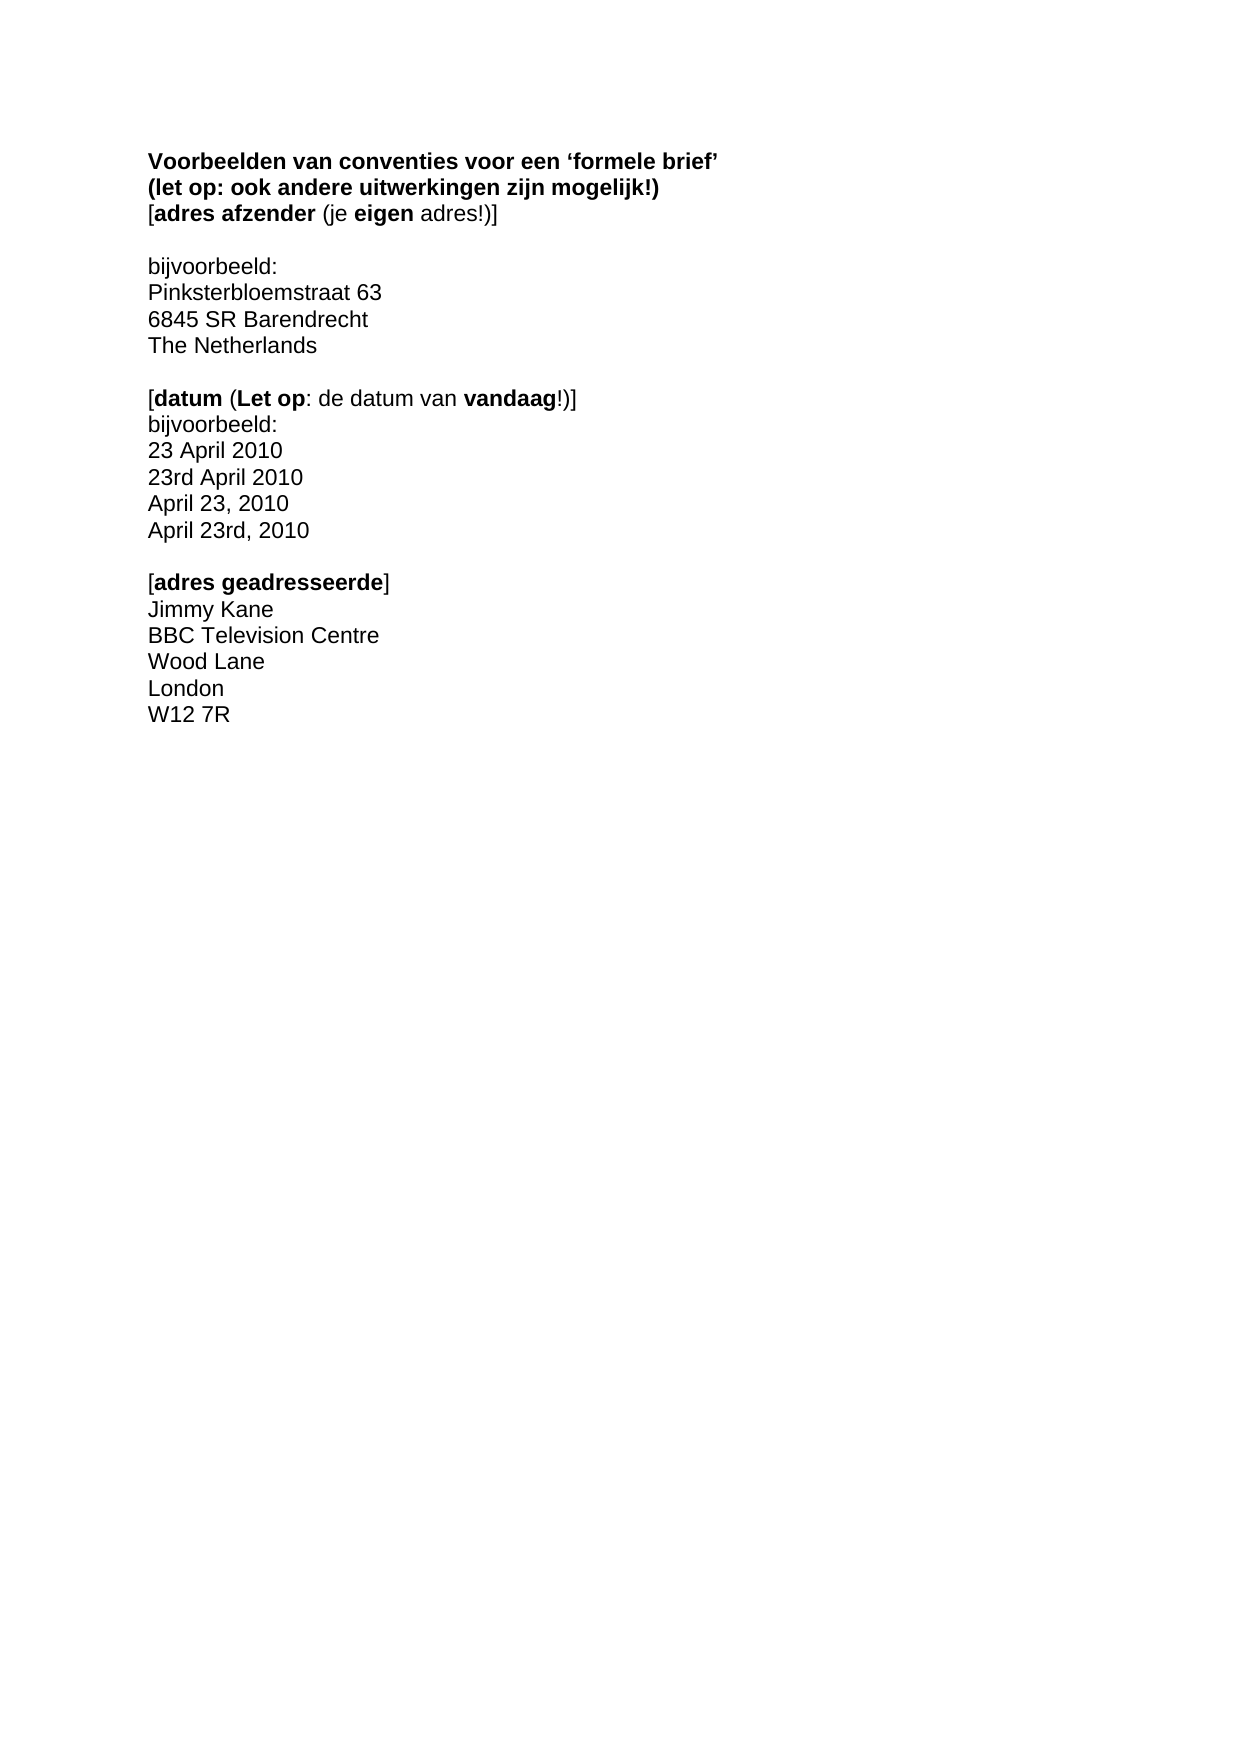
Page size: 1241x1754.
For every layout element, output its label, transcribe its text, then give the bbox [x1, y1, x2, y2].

text (let op: ook andere uitwerkingen zijn mogelijk!) [148, 174, 1093, 200]
text 6845 SR Barendrecht [148, 306, 1093, 332]
text BBC Television Centre [148, 622, 1093, 648]
text April 23, 2010 [148, 490, 1093, 517]
text [adres afzender (je eigen adres!)] [148, 200, 1093, 227]
text Pinksterbloemstraat 63 [148, 279, 1093, 306]
text [datum (Let op: de datum van vandaag!)] [148, 385, 1093, 411]
text Wood Lane [148, 648, 1093, 675]
text bijvoorbeeld: [148, 253, 1093, 279]
text Jimmy Kane [148, 596, 1093, 622]
text The Netherlands [148, 332, 1093, 358]
text Voorbeelden van conventies voor een ‘formele brief’ [148, 148, 1093, 174]
text 23 April 2010 [148, 437, 1093, 464]
text bijvoorbeeld: [148, 411, 1093, 437]
text London [148, 675, 1093, 701]
text 23rd April 2010 [148, 464, 1093, 490]
text [adres geadresseerde] [148, 569, 1093, 596]
text W12 7R [148, 701, 1093, 727]
text April 23rd, 2010 [148, 517, 1093, 543]
